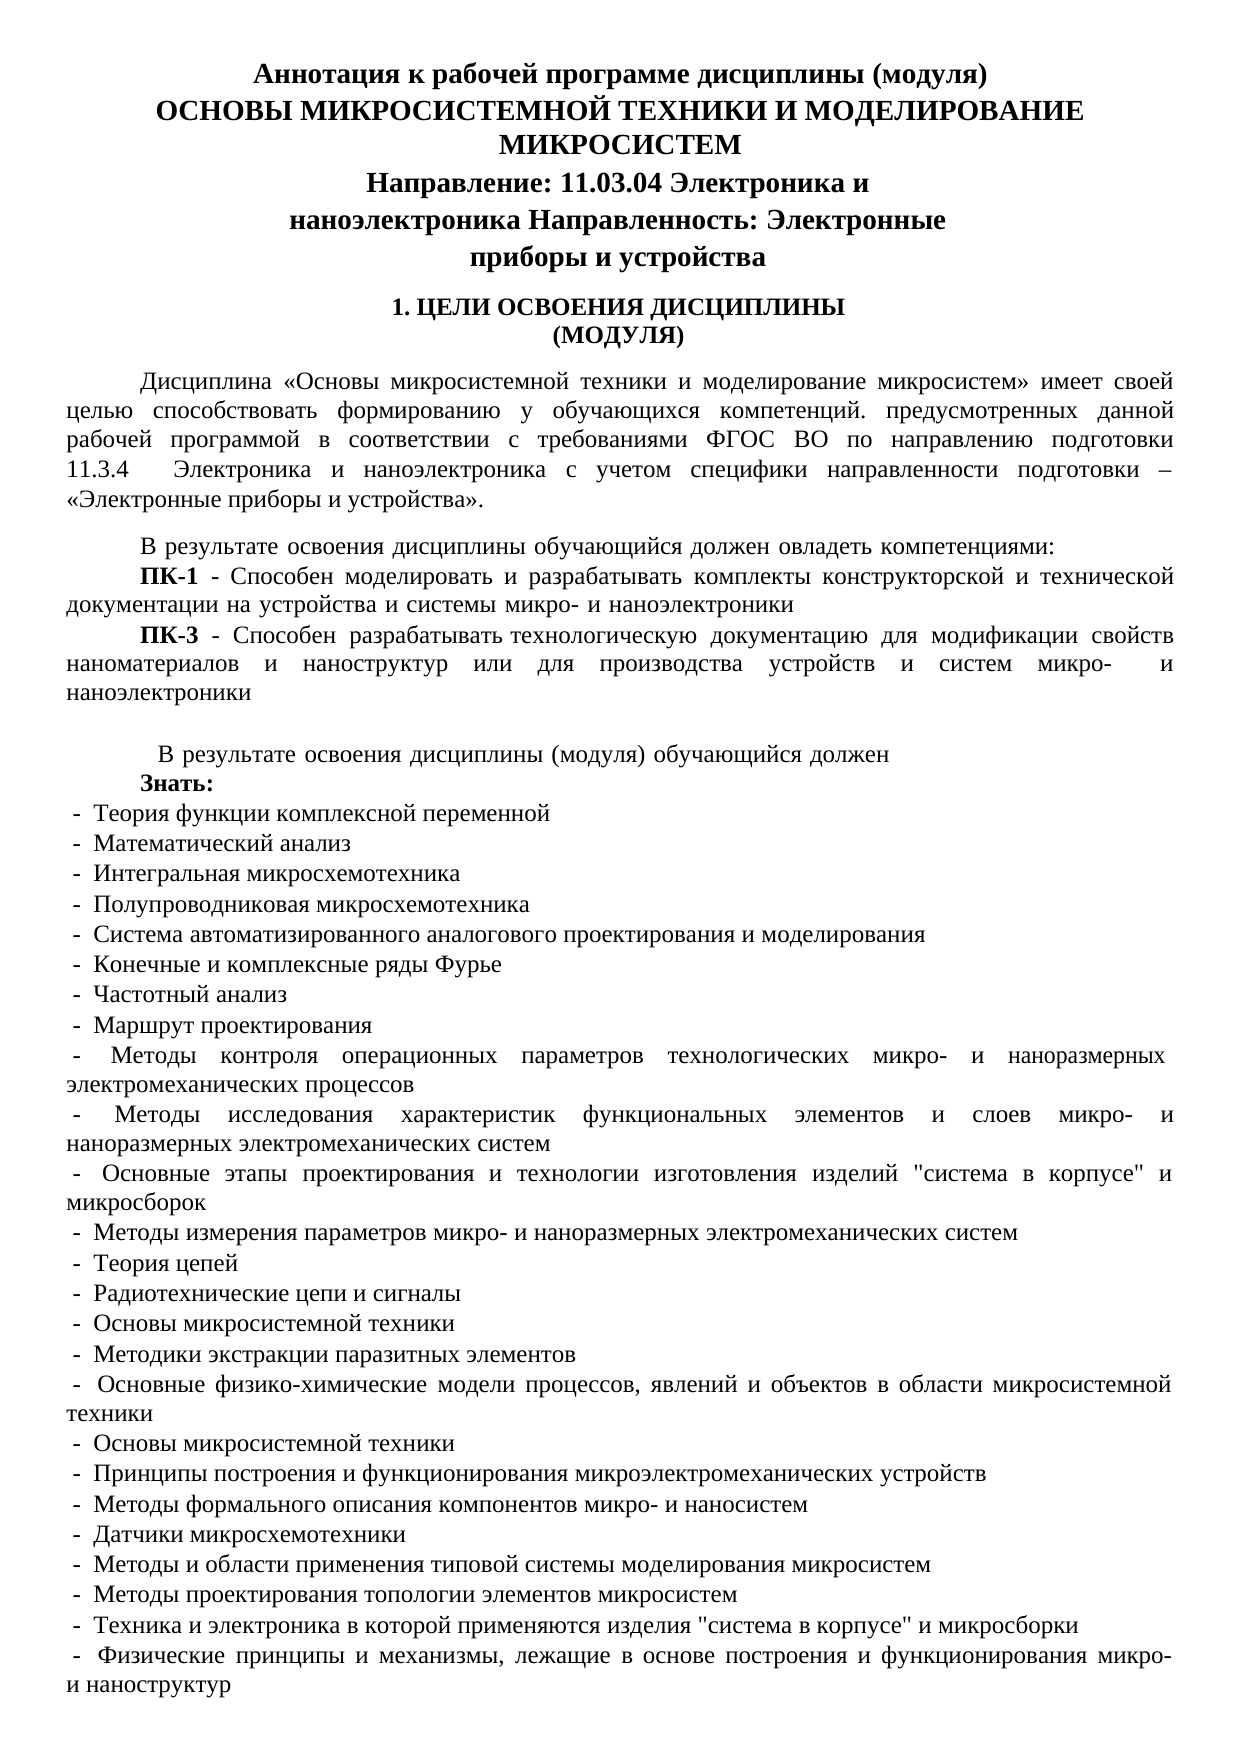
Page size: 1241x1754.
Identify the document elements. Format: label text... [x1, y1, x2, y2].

list Частотный анализ [72, 979, 1186, 1008]
list Методы исследования характеристик функциональных элементов и слоев микро- и наноразмерных электромеханических систем [66, 1099, 1174, 1157]
list Методы контроля операционных параметров технологических микро- и наноразмерных электромеханических процессов [66, 1040, 1173, 1098]
list Методы проектирования топологии элементов микросистем [72, 1579, 1186, 1608]
list Методы и области применения типовой системы моделирования микросистем [72, 1549, 1186, 1578]
list Теория цепей [72, 1248, 1186, 1276]
list Электроника и наноэлектроника с учетом специфики направленности подготовки – [66, 454, 1186, 483]
list Основы микросистемной техники [72, 1308, 1186, 1337]
list Основные физико-химические модели процессов, явлений и объектов в области микросистемной техники [66, 1369, 1174, 1426]
subtitle 1. ЦЕЛИ ОСВОЕНИЯ ДИСЦИПЛИНЫ (МОДУЛЯ) [323, 292, 914, 349]
list Методики экстракции паразитных элементов [72, 1339, 1186, 1367]
list Датчики микросхемотехники [72, 1519, 1186, 1548]
text МИКРОСИСТЕМ [324, 130, 916, 160]
list Основы микросистемной техники [72, 1428, 1186, 1457]
text ПК-1 - Способен моделировать и разрабатывать комплекты конструкторской и технической документации на устройства и системы микро- и наноэлектроники [66, 561, 1174, 618]
list Методы измерения параметров микро- и наноразмерных электромеханических систем [72, 1217, 1186, 1246]
text В результате освоения дисциплины обучающийся должен овладеть компетенциями: [140, 531, 1186, 560]
list Радиотехнические цепи и сигналы [72, 1278, 1186, 1307]
list Теория функции комплексной переменной [66, 798, 1186, 826]
list Математический анализ [72, 828, 1186, 857]
list Физические принципы и механизмы, лежащие в основе построения и функционирования микро- и наноструктур [66, 1640, 1174, 1698]
text В результате освоения дисциплины (модуля) обучающийся должен [130, 739, 917, 767]
text Направление: 11.03.04 Электроника и наноэлектроника Направленность: Электронные приборы и устройства [250, 165, 986, 273]
subtitle Знать: [140, 768, 1186, 797]
text ПК-3 - Способен разрабатывать технологическую документацию для модификации свойств наноматериалов и наноструктур или для производства устройств и систем микро- и наноэлектроники [66, 620, 1174, 706]
list Интегральная микросхемотехника [72, 858, 1186, 887]
list Полупроводниковая микросхемотехника [72, 889, 1186, 917]
list Система автоматизированного аналогового проектирования и моделирования [72, 919, 1186, 948]
list Принципы построения и функционирования микроэлектромеханических устройств [72, 1458, 1186, 1487]
list Конечные и комплексные ряды Фурье [72, 949, 1186, 978]
subtitle Аннотация к рабочей программе дисциплины (модуля) ОСНОВЫ МИКРОСИСТЕМНОЙ ТЕХНИКИ И МОДЕЛИРОВАНИЕ [155, 56, 1117, 127]
text Дисциплина «Основы микросистемной техники и моделирование микросистем» имеет своей целью способствовать формированию у обучающихся компетенций. предусмотренных данной рабочей программой в соответствии с требованиями ФГОС ВО по направлению подготовки [66, 366, 1174, 453]
text «Электронные приборы и устройства». [66, 484, 1186, 513]
list Маршрут проектирования [72, 1010, 1186, 1039]
list Техника и электроника в которой применяются изделия "система в корпусе" и микросборки [72, 1610, 1186, 1639]
list Методы формального описания компонентов микро- и наносистем [72, 1489, 1186, 1517]
list Основные этапы проектирования и технологии изготовления изделий "система в корпусе" и микросборок [66, 1158, 1174, 1216]
